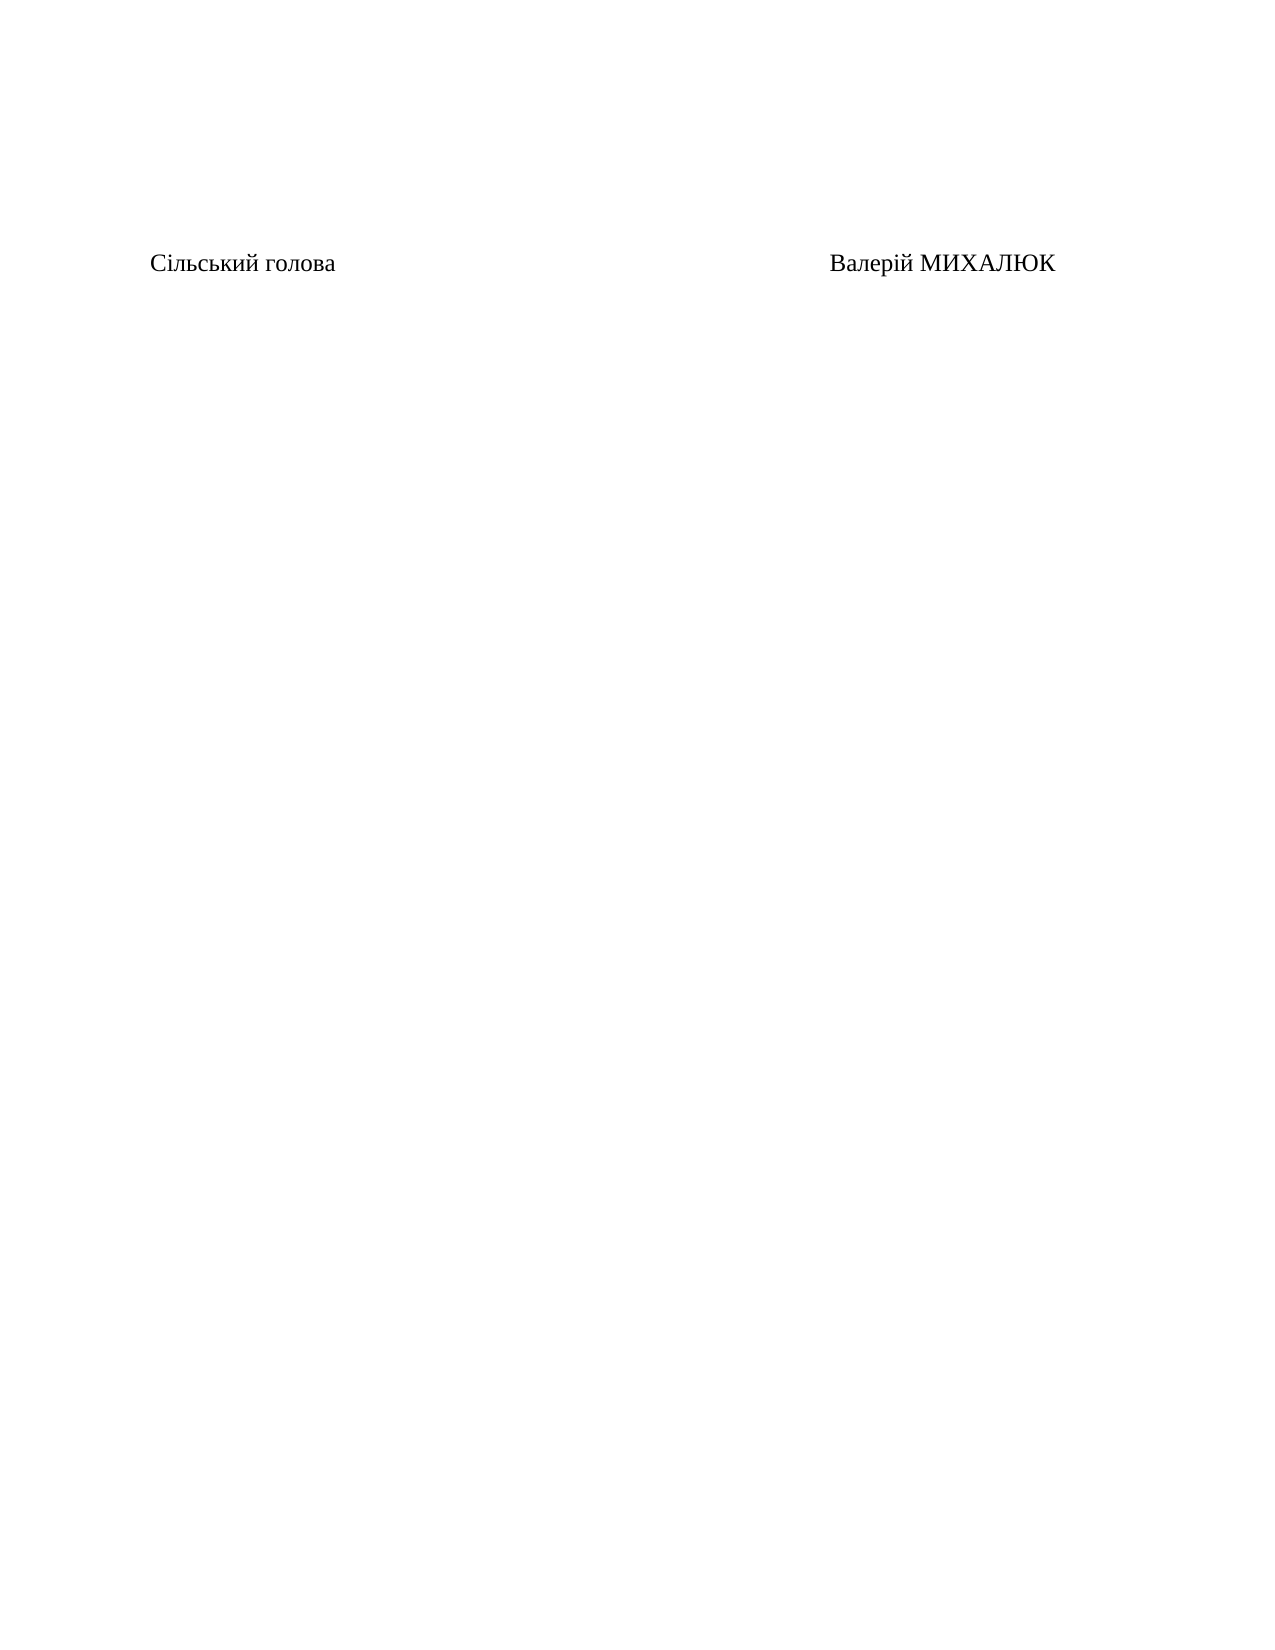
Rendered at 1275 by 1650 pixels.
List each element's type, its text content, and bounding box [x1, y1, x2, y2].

text Сільський голова Валерій МИХАЛЮК [150, 248, 1125, 277]
